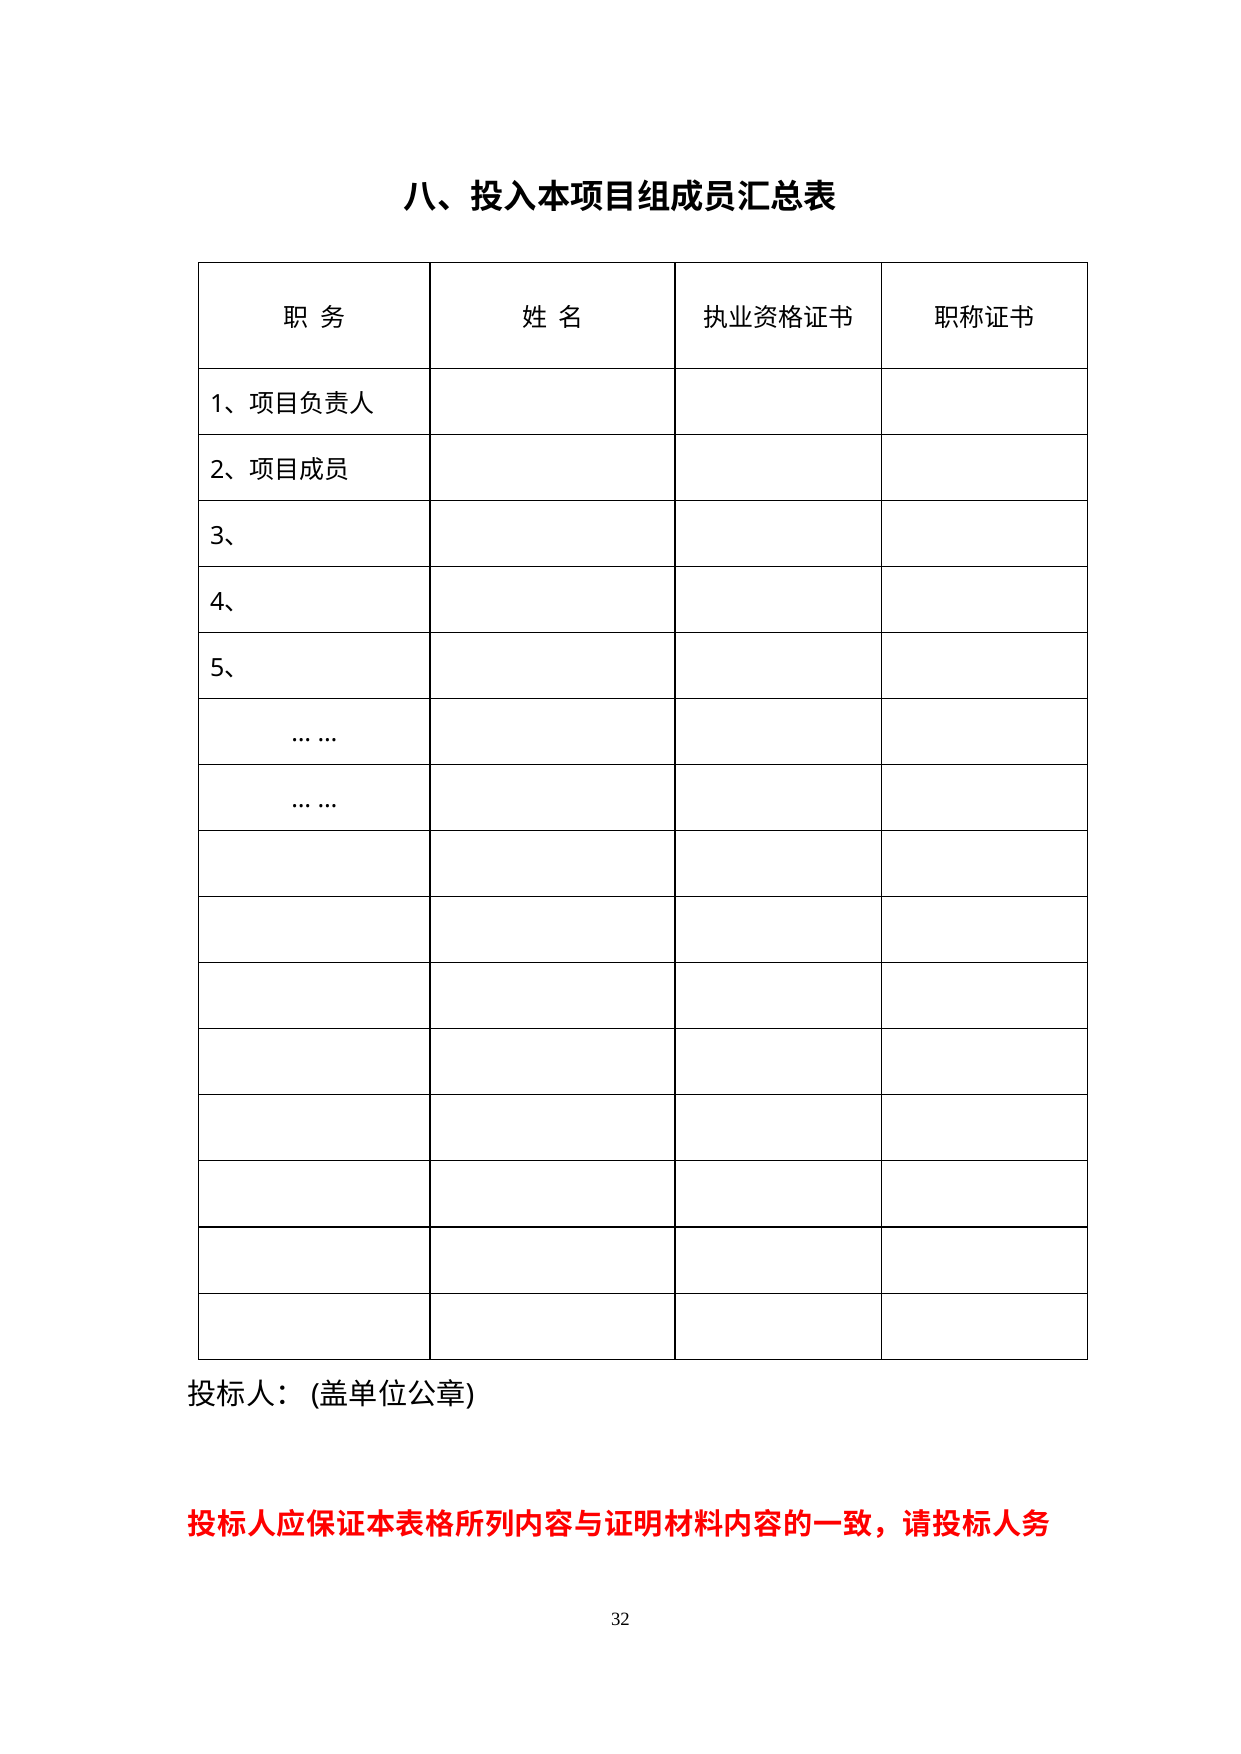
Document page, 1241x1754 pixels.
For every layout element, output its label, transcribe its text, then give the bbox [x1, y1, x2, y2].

table_cell [199, 963, 429, 1028]
table_cell [676, 369, 881, 434]
table_header 执业资格证书 [676, 263, 881, 368]
table_cell [676, 501, 881, 566]
table_header 职称证书 [882, 263, 1087, 368]
table_cell [882, 435, 1087, 500]
table_cell … … [199, 765, 429, 830]
table_cell [199, 1095, 429, 1160]
table_cell … … [199, 699, 429, 764]
table_cell [431, 1228, 674, 1292]
table_cell [676, 435, 881, 500]
table_header 姓 名 [431, 263, 674, 368]
table_cell [199, 897, 429, 962]
table_cell [676, 1161, 881, 1226]
table_cell [199, 1161, 429, 1226]
table_cell [431, 1294, 674, 1358]
table_cell [882, 1294, 1087, 1358]
table_cell [431, 1161, 674, 1226]
table_cell [431, 699, 674, 764]
table_cell [882, 633, 1087, 698]
table_cell [676, 765, 881, 830]
table_cell [199, 1294, 429, 1358]
table_cell [431, 1095, 674, 1160]
subtitle 八、投入本项目组成员汇总表 [187, 162, 1053, 227]
table_cell [882, 1029, 1087, 1094]
table_cell 5、 [199, 633, 429, 698]
table_cell [431, 633, 674, 698]
table_cell [882, 1095, 1087, 1160]
table_cell [431, 831, 674, 896]
table_cell [882, 501, 1087, 566]
table_header 职 务 [199, 263, 429, 368]
table_cell 2、项目成员 [199, 435, 429, 500]
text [187, 1489, 1053, 1554]
table_cell [882, 897, 1087, 962]
table_cell [199, 1228, 429, 1292]
table_cell [431, 501, 674, 566]
table_cell [882, 699, 1087, 764]
table_cell [882, 369, 1087, 434]
table_cell [676, 963, 881, 1028]
table_cell [199, 831, 429, 896]
table_cell [676, 1294, 881, 1358]
table_cell [676, 1095, 881, 1160]
table_cell [676, 831, 881, 896]
text 投标人： (盖单位公章) [187, 1359, 1053, 1424]
table_cell [199, 1029, 429, 1094]
table_cell [431, 897, 674, 962]
table_cell [431, 435, 674, 500]
table_cell [676, 699, 881, 764]
table_cell 3、 [199, 501, 429, 566]
table_cell [882, 1161, 1087, 1226]
table_cell 4、 [199, 567, 429, 632]
table_cell 1、项目负责人 [199, 369, 429, 434]
table_cell [676, 897, 881, 962]
table_cell [676, 567, 881, 632]
table_cell [431, 369, 674, 434]
table_cell [431, 963, 674, 1028]
table_cell [882, 831, 1087, 896]
table_cell [431, 765, 674, 830]
table_cell [676, 1228, 881, 1292]
table_cell [882, 1228, 1087, 1292]
table_cell [676, 1029, 881, 1094]
table_cell [431, 567, 674, 632]
table_cell [431, 1029, 674, 1094]
table_cell [882, 567, 1087, 632]
table_cell [676, 633, 881, 698]
table_cell [882, 765, 1087, 830]
table_cell [882, 963, 1087, 1028]
